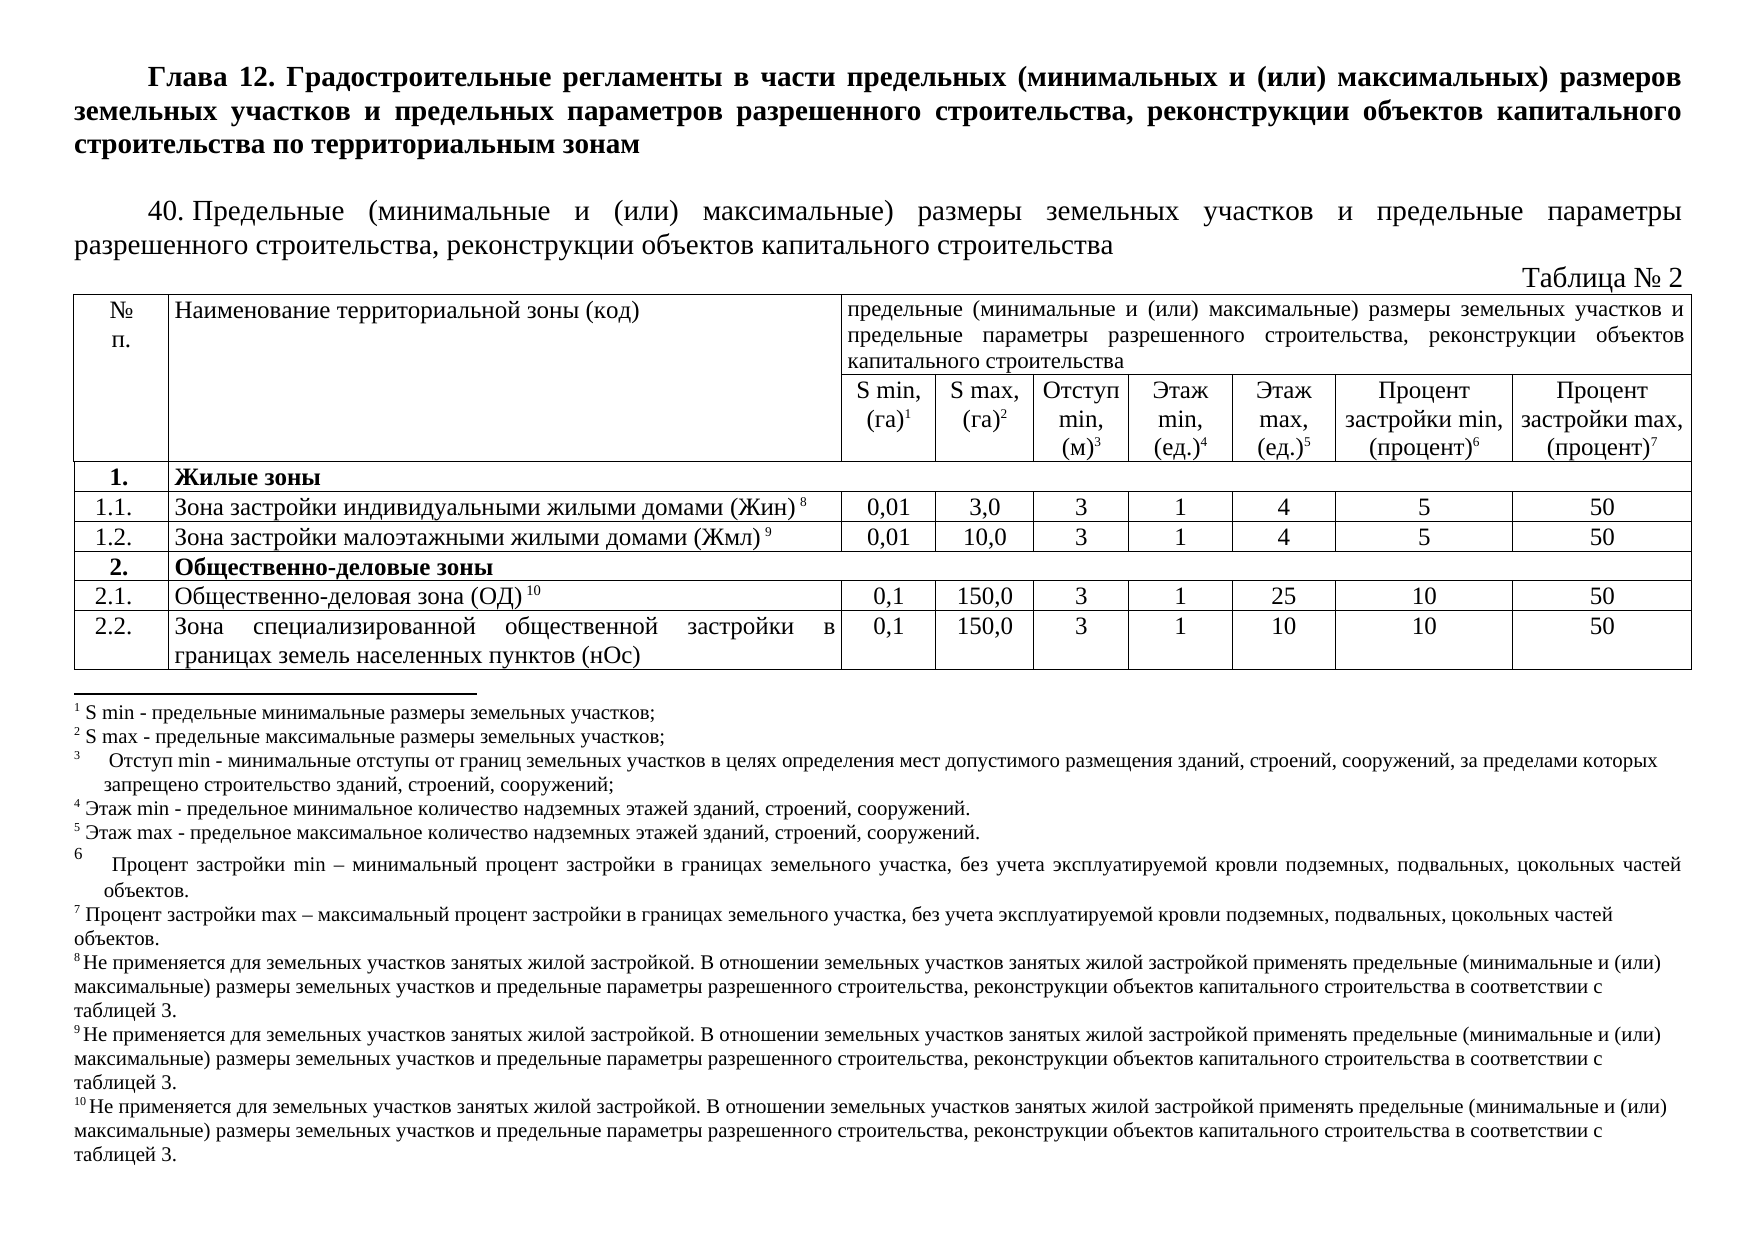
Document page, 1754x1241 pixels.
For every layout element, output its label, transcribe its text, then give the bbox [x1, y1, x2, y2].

table_cell 50 [1513, 522, 1691, 551]
table_cell 1 [1129, 581, 1232, 610]
table_cell 0,1 [842, 611, 935, 669]
table_cell 5 [1336, 522, 1512, 551]
table_cell 3,0 [936, 492, 1033, 521]
table_cell S max, (га) [936, 375, 1033, 461]
table_cell [75, 492, 168, 521]
table_header № п. [74, 295, 168, 461]
table_cell 0,01 [842, 492, 935, 521]
table_cell 0,01 [842, 522, 935, 551]
table_cell 25 [1233, 581, 1335, 610]
table_header предельные (минимальные и (или) максимальные) размеры земельных участков и предельные параметры разрешенного строительства, реконструкции объектов капитального строительства [842, 295, 1691, 374]
table_cell 3 [1034, 581, 1128, 610]
table_cell 50 [1513, 611, 1691, 669]
table_cell [75, 552, 168, 580]
table_cell 1 [1129, 492, 1232, 521]
table_cell 10 [1336, 581, 1512, 610]
table_cell 50 [1513, 492, 1691, 521]
table_cell 4 [1233, 522, 1335, 551]
table_cell Зона специализированной общественной застройки в границах земель населенных пунктов (нОс) [169, 611, 841, 669]
table_cell 3 [1034, 492, 1128, 521]
table_cell Этаж min, (ед.) [1129, 375, 1232, 461]
table_cell Отступ min, (м) [1034, 375, 1128, 461]
table_cell 0,1 [842, 581, 935, 610]
table_cell 150,0 [936, 581, 1033, 610]
text 40. Предельные (минимальные и (или) максимальные) размеры земельных участков и предельные параметры разрешенного строительства, реконструкции объектов капитального строительства [74, 193, 1683, 260]
table_cell Жилые зоны [169, 462, 1691, 491]
table_cell 1 [1129, 611, 1232, 669]
table_cell Общественно-деловые зоны [169, 552, 1691, 580]
table_header Наименование территориальной зоны (код) [169, 295, 841, 461]
table_cell Зона застройки малоэтажными жилыми домами (Жмл) [169, 522, 841, 551]
table_cell 10,0 [936, 522, 1033, 551]
table_cell Процент застройки min, (процент) [1336, 375, 1512, 461]
table_cell Общественно-деловая зона (ОД) [169, 581, 841, 610]
table_cell S min, (га) [842, 375, 935, 461]
table_cell 3 [1034, 611, 1128, 669]
table_cell [75, 462, 168, 491]
table_cell Этаж max, (ед.) [1233, 375, 1335, 461]
table_cell 10 [1336, 611, 1512, 669]
table_cell [75, 581, 168, 610]
table_cell 1 [1129, 522, 1232, 551]
table_cell [75, 611, 168, 669]
table_cell 5 [1336, 492, 1512, 521]
table_cell 150,0 [936, 611, 1033, 669]
table_cell 50 [1513, 581, 1691, 610]
table_cell [75, 522, 168, 551]
table_cell Процент застройки max, (процент) [1513, 375, 1691, 461]
table_cell Зона застройки индивидуальными жилыми домами (Жин) [169, 492, 841, 521]
text Таблица № 2 [74, 260, 1683, 294]
table_cell 3 [1034, 522, 1128, 551]
table_cell 4 [1233, 492, 1335, 521]
text Глава 12. Градостроительные регламенты в части предельных (минимальных и (или) максимальных) размеров земельных участков и предельных параметров разрешенного строительства, реконструкции объектов капитального строительства по территориальным зонам [74, 59, 1683, 160]
table_cell 10 [1233, 611, 1335, 669]
